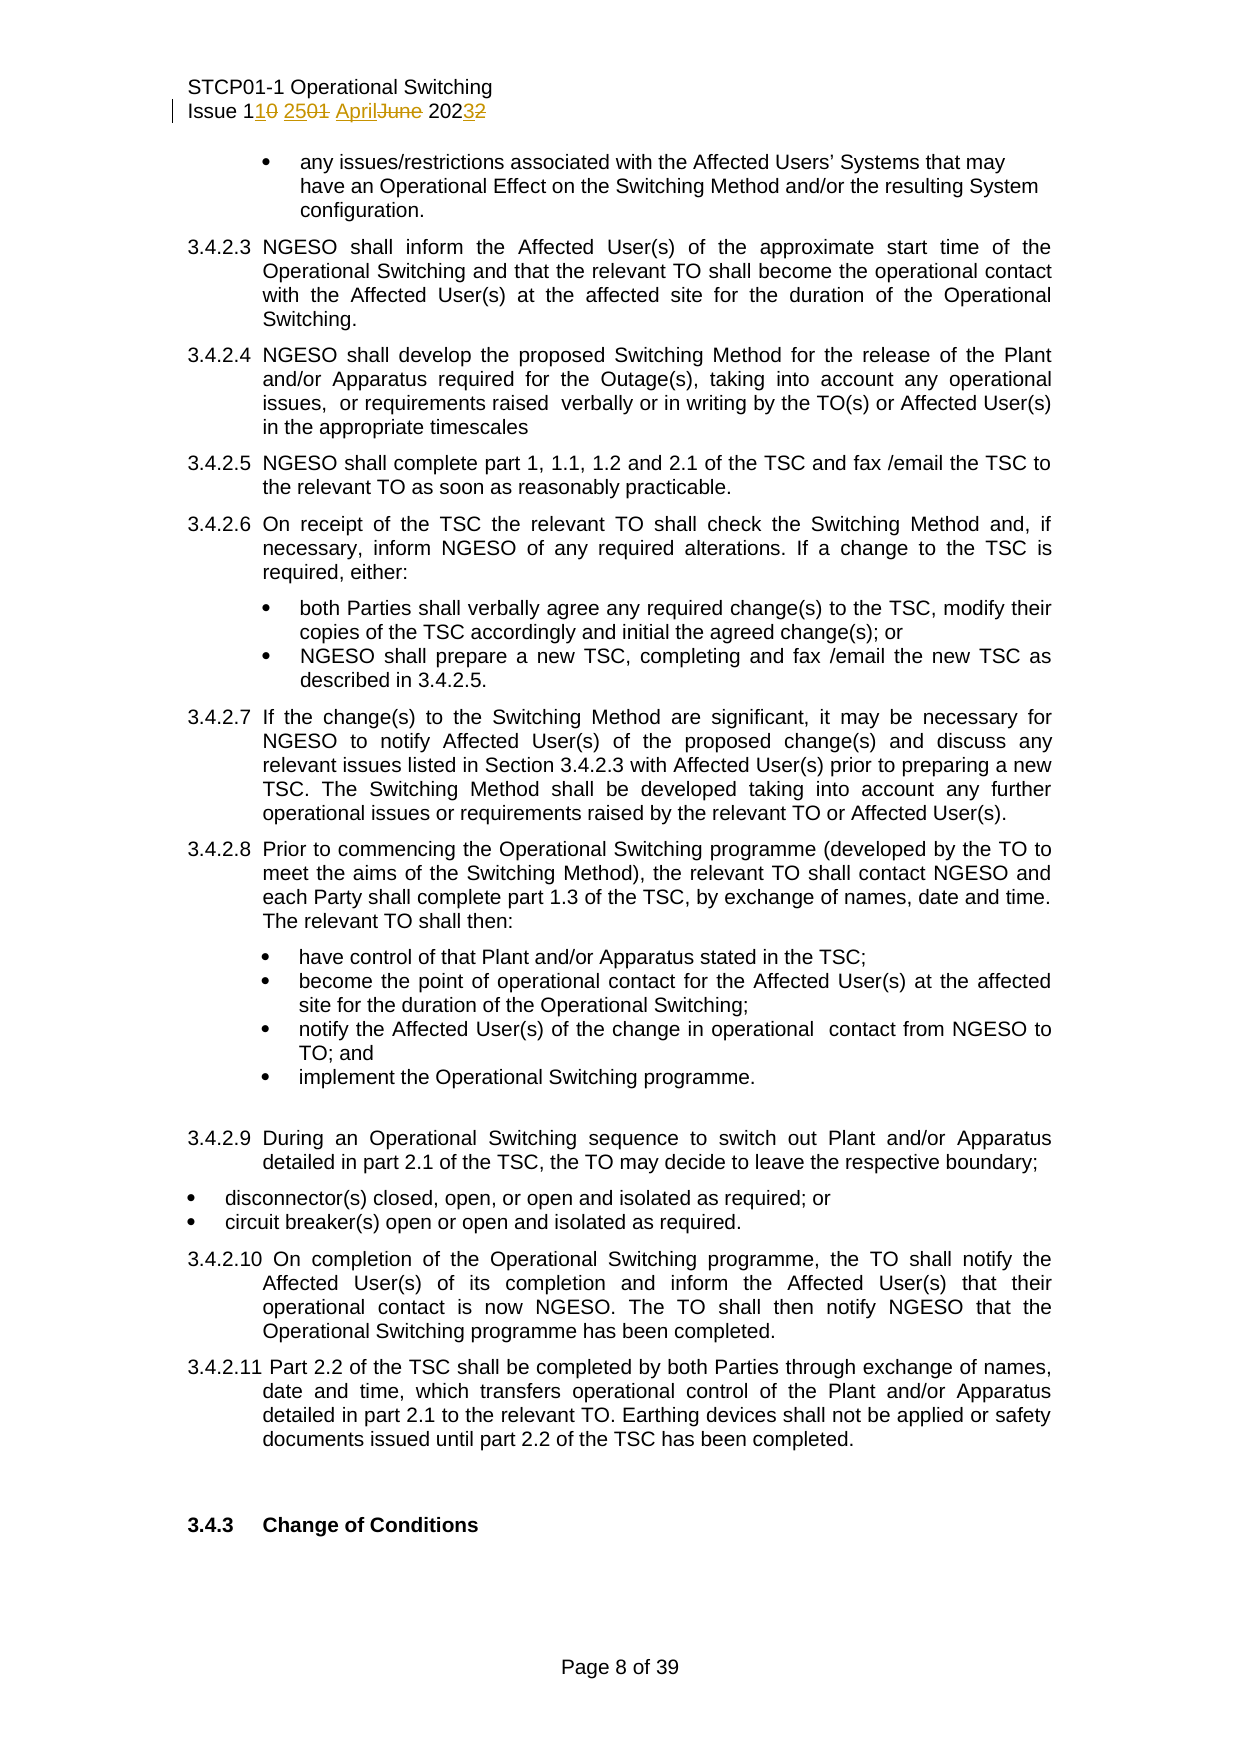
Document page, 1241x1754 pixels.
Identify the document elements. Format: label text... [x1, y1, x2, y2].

subtitle notify the Affected User(s) of the change in operational contact from NGESO to TO; and [262, 1017, 1053, 1065]
subtitle 3.4.2.11 Part 2.2 of the TSC shall be completed by both Parties through exchange of names, date and time, which transfers operational control of the Plant and/or Apparatus detailed in part 2.1 to the relevant TO. Earthing devices shall not be applied or safety documents issued until part 2.2 of the TSC has been completed. [187, 1355, 1053, 1451]
list circuit breaker(s) open or open and isolated as required. [187, 1210, 1053, 1234]
subtitle 3.4.2.5 NGESO shall complete part 1, 1.1, 1.2 and 2.1 of the TSC and fax /email the TSC to the relevant TO as soon as reasonably practicable. [187, 451, 1053, 499]
subtitle NGESO shall prepare a new TSC, completing and fax /email the new TSC as described in 3.4.2.5. [262, 644, 1053, 692]
list disconnector(s) closed, open, or open and isolated as required; or [187, 1186, 1053, 1210]
subtitle 3.4.2.10 On completion of the Operational Switching programme, the TO shall notify the Affected User(s) of its completion and inform the Affected User(s) that their operational contact is now NGESO. The TO shall then notify NGESO that the Operational Switching programme has been completed. [187, 1247, 1053, 1343]
subtitle 3.4.2.7 If the change(s) to the Switching Method are significant, it may be necessary for NGESO to notify Affected User(s) of the proposed change(s) and discuss any relevant issues listed in Section 3.4.2.3 with Affected User(s) prior to preparing a new TSC. The Switching Method shall be developed taking into account any further operational issues or requirements raised by the relevant TO or Affected User(s). [187, 704, 1053, 824]
subtitle 3.4.2.4 NGESO shall develop the proposed Switching Method for the release of the Plant and/or Apparatus required for the Outage(s), taking into account any operational issues, or requirements raised verbally or in writing by the TO(s) or Affected User(s) in the appropriate timescales [187, 343, 1053, 439]
subtitle become the point of operational contact for the Affected User(s) at the affected site for the duration of the Operational Switching; [262, 969, 1053, 1017]
subtitle 3.4.3 Change of Conditions [187, 1512, 1053, 1536]
subtitle 3.4.2.3 NGESO shall inform the Affected User(s) of the approximate start time of the Operational Switching and that the relevant TO shall become the operational contact with the Affected User(s) at the affected site for the duration of the Operational Switching. [187, 234, 1053, 330]
subtitle 3.4.2.8 Prior to commencing the Operational Switching programme (developed by the TO to meet the aims of the Switching Method), the relevant TO shall contact NGESO and each Party shall complete part 1.3 of the TSC, by exchange of names, date and time. The relevant TO shall then: [187, 837, 1053, 933]
subtitle 3.4.2.9 During an Operational Switching sequence to switch out Plant and/or Apparatus detailed in part 2.1 of the TSC, the TO may decide to leave the respective boundary; [187, 1126, 1053, 1174]
subtitle any issues/restrictions associated with the Affected Users’ Systems that may have an Operational Effect on the Switching Method and/or the resulting System configuration. [262, 150, 1053, 222]
subtitle 3.4.2.6 On receipt of the TSC the relevant TO shall check the Switching Method and, if necessary, inform NGESO of any required alterations. If a change to the TSC is required, either: [187, 512, 1053, 583]
subtitle implement the Operational Switching programme. [262, 1065, 1053, 1089]
subtitle have control of that Plant and/or Apparatus stated in the TSC; [262, 945, 1053, 969]
subtitle both Parties shall verbally agree any required change(s) to the TSC, modify their copies of the TSC accordingly and initial the agreed change(s); or [262, 596, 1053, 644]
